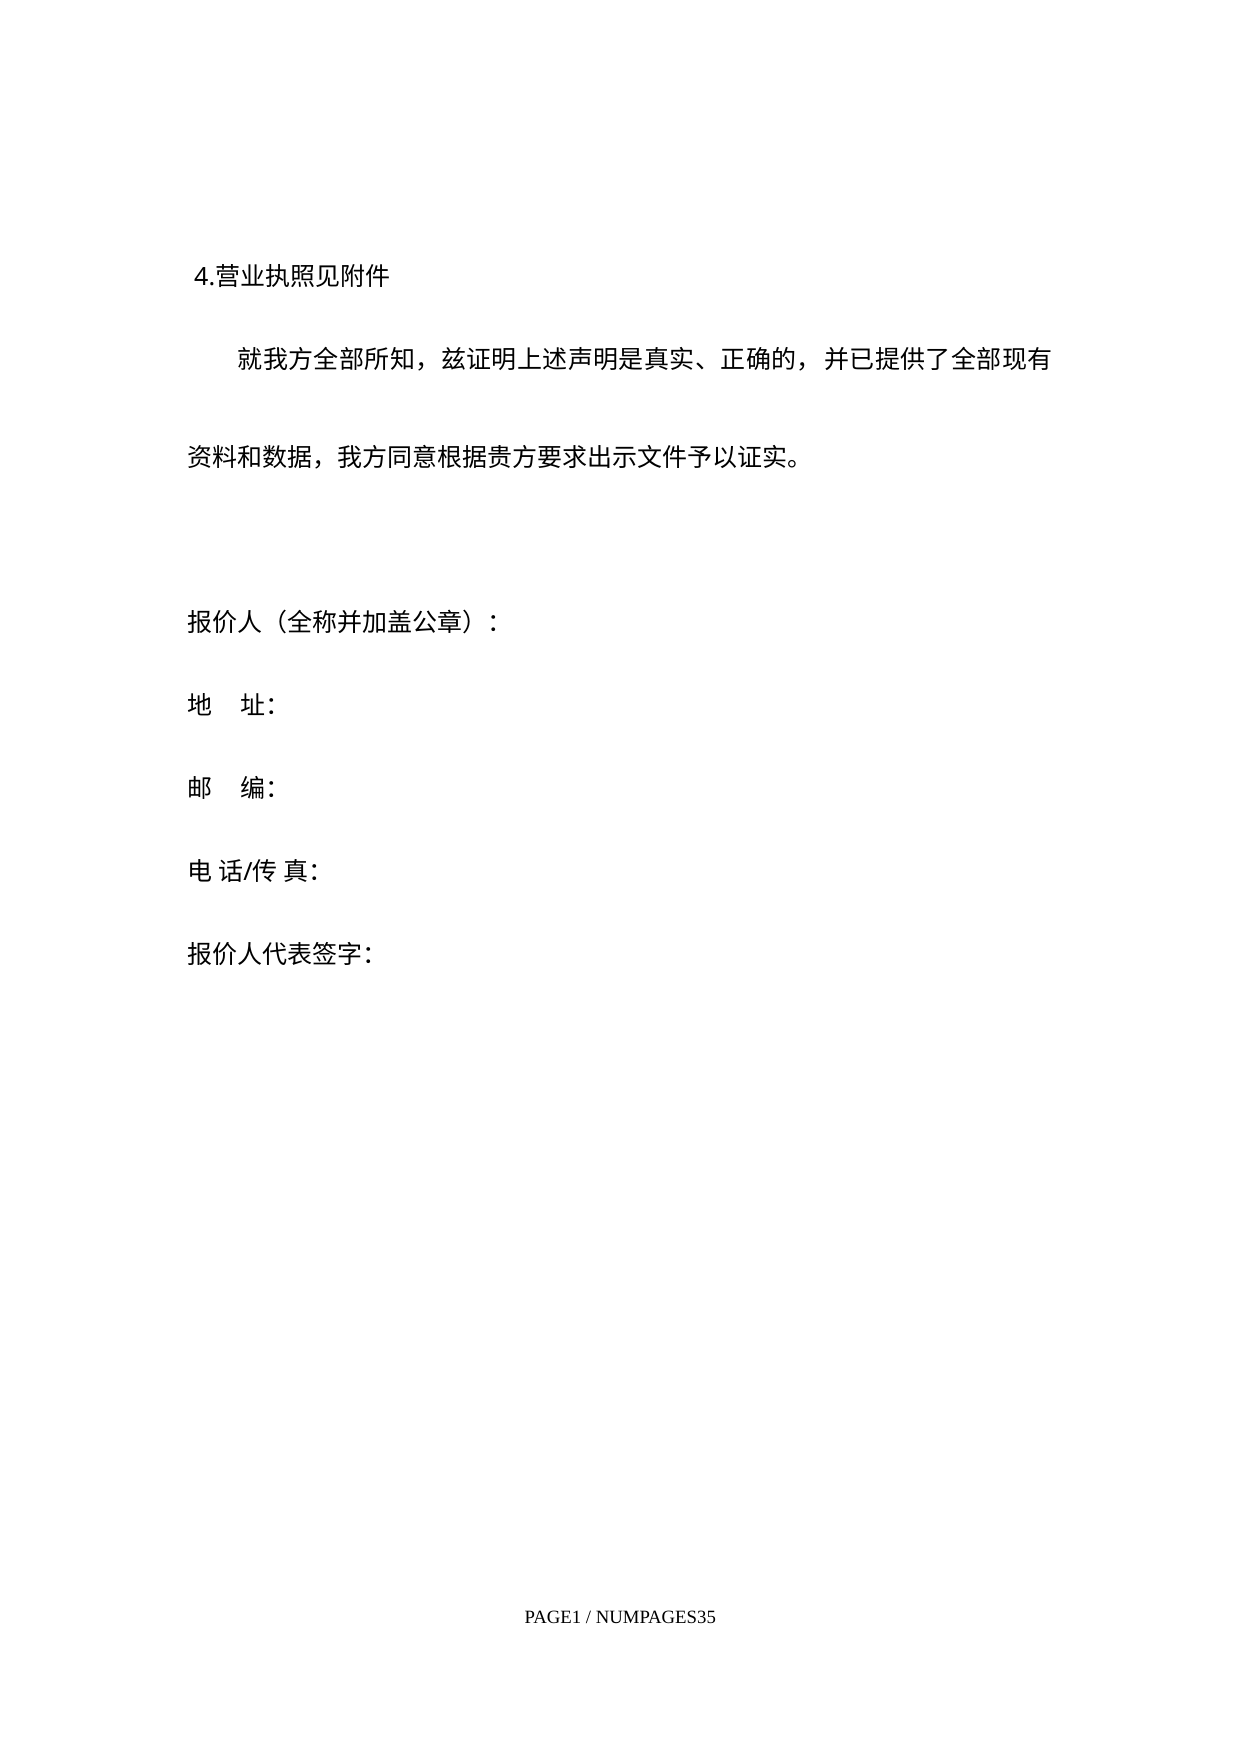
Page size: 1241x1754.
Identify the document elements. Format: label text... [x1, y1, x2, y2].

text 报价人（全称并加盖公章）： [187, 588, 1053, 653]
text 邮 编： [187, 754, 1053, 819]
text 就我方全部所知，兹证明上述声明是真实、正确的，并已提供了全部现有资料和数据，我方同意根据贵方要求出示文件予以证实。 [187, 325, 1053, 488]
text 报价人代表签字： [187, 920, 1053, 985]
text 4.营业执照见附件 [187, 242, 1053, 307]
text 电 话/传 真： [187, 837, 1053, 902]
text 地 址： [187, 671, 1053, 736]
